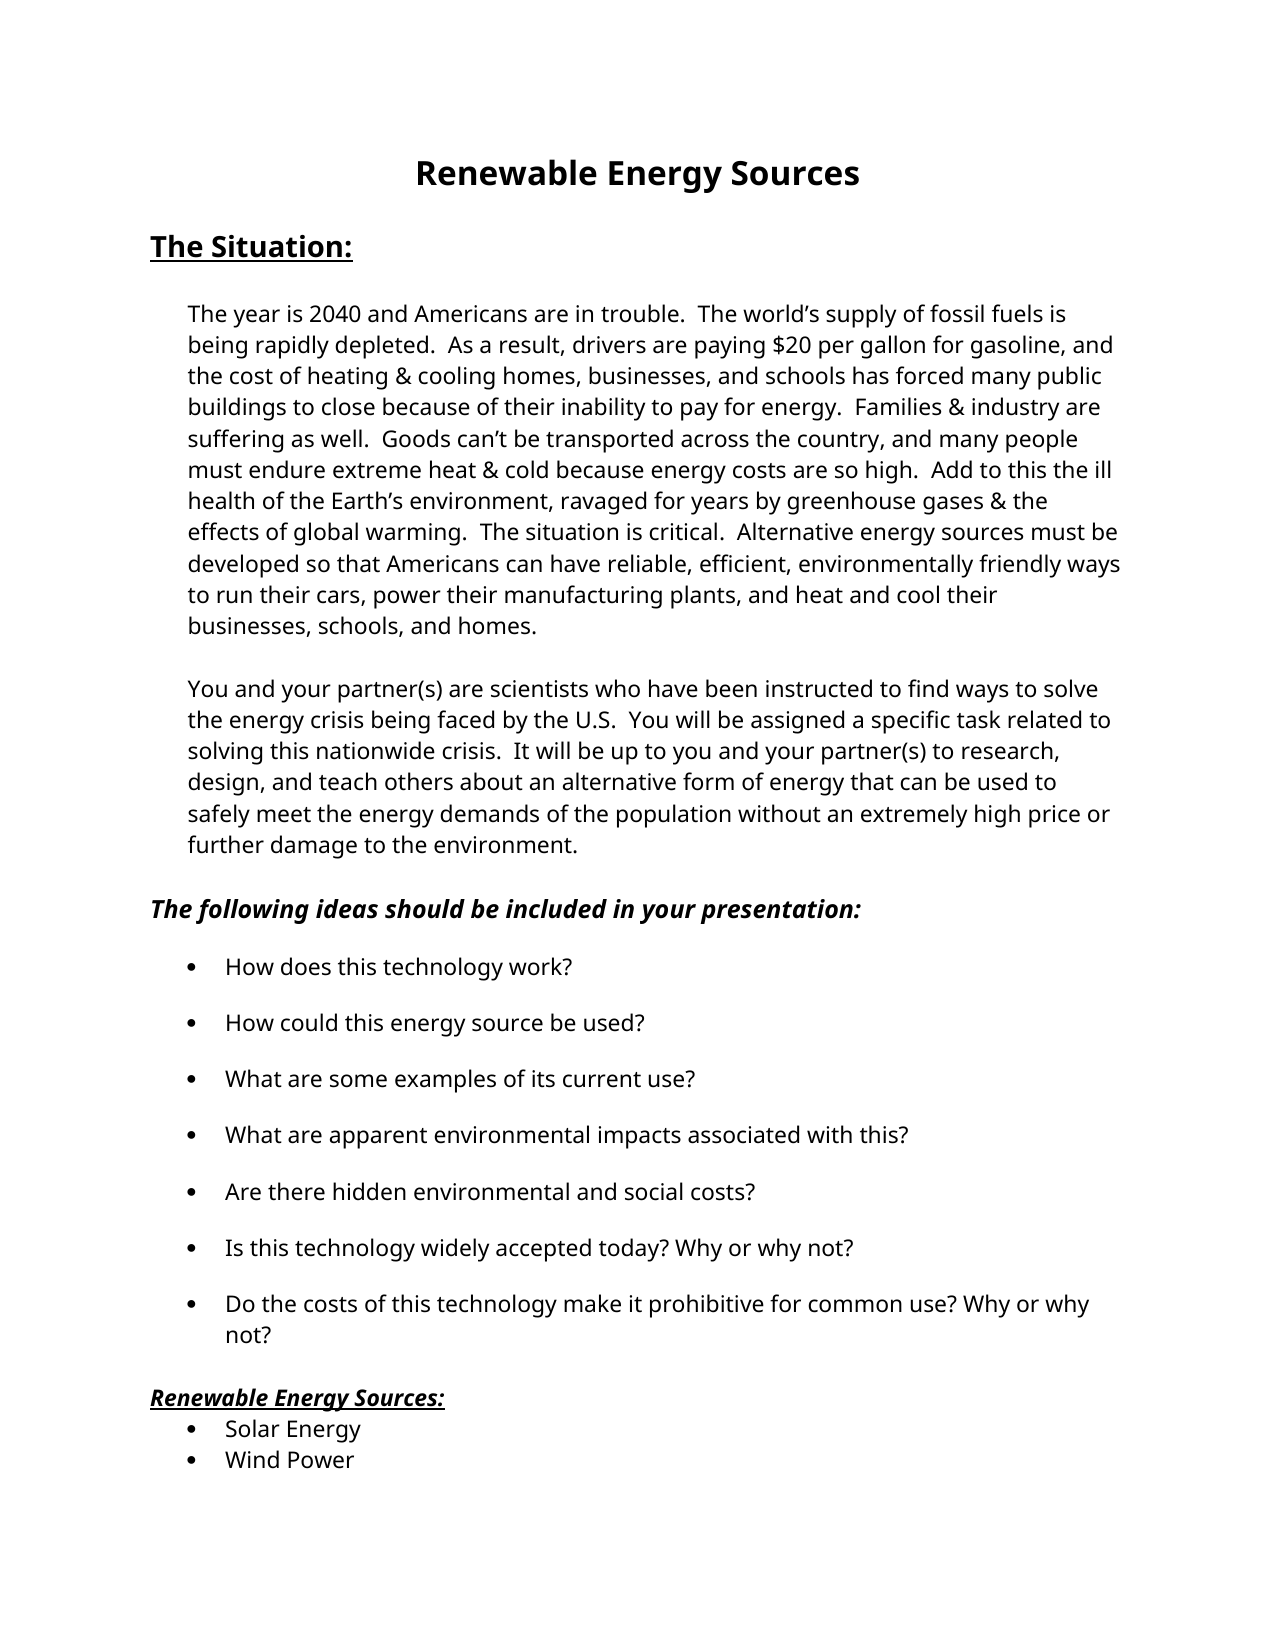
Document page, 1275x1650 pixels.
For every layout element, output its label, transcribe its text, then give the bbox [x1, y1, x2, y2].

list Solar Energy [187, 1413, 1125, 1444]
text The year is 2040 and Americans are in trouble. The world’s supply of fossil fuels is being rapidly depleted. As a result, drivers are paying $20 per gallon for gasoline, and the cost of heating & cooling homes, businesses, and schools has forced many public buildings to close because of their inability to pay for energy. Families & industry are suffering as well. Goods can’t be transported across the country, and many people must endure extreme heat & cold because energy costs are so high. Add to this the ill health of the Earth’s environment, ravaged for years by greenhouse gases & the effects of global warming. The situation is critical. Alternative energy sources must be developed so that Americans can have reliable, efficient, environmentally friendly ways to run their cars, power their manufacturing plants, and heat and cool their businesses, schools, and homes. [187, 298, 1125, 641]
text You and your partner(s) are scientists who have been instructed to find ways to solve the energy crisis being faced by the U.S. You will be assigned a specific task related to solving this nationwide crisis. It will be up to you and your partner(s) to research, design, and teach others about an alternative form of energy that can be used to safely meet the energy demands of the population without an extremely high price or further damage to the environment. [187, 673, 1125, 860]
text The following ideas should be included in your presentation: [150, 891, 1125, 925]
text Renewable Energy Sources [150, 150, 1125, 195]
list Wind Power [187, 1444, 1125, 1475]
list How could this energy source be used? [187, 1007, 1125, 1038]
list What are apparent environmental impacts associated with this? [187, 1119, 1125, 1150]
list Are there hidden environmental and social costs? [187, 1175, 1125, 1207]
text Renewable Energy Sources: [150, 1382, 1125, 1413]
text The Situation: [150, 227, 1125, 266]
list Is this technology widely accepted today? Why or why not? [187, 1232, 1125, 1263]
list How does this technology work? [187, 950, 1125, 982]
list What are some examples of its current use? [187, 1063, 1125, 1094]
list Do the costs of this technology make it prohibitive for common use? Why or why not? [187, 1288, 1125, 1350]
